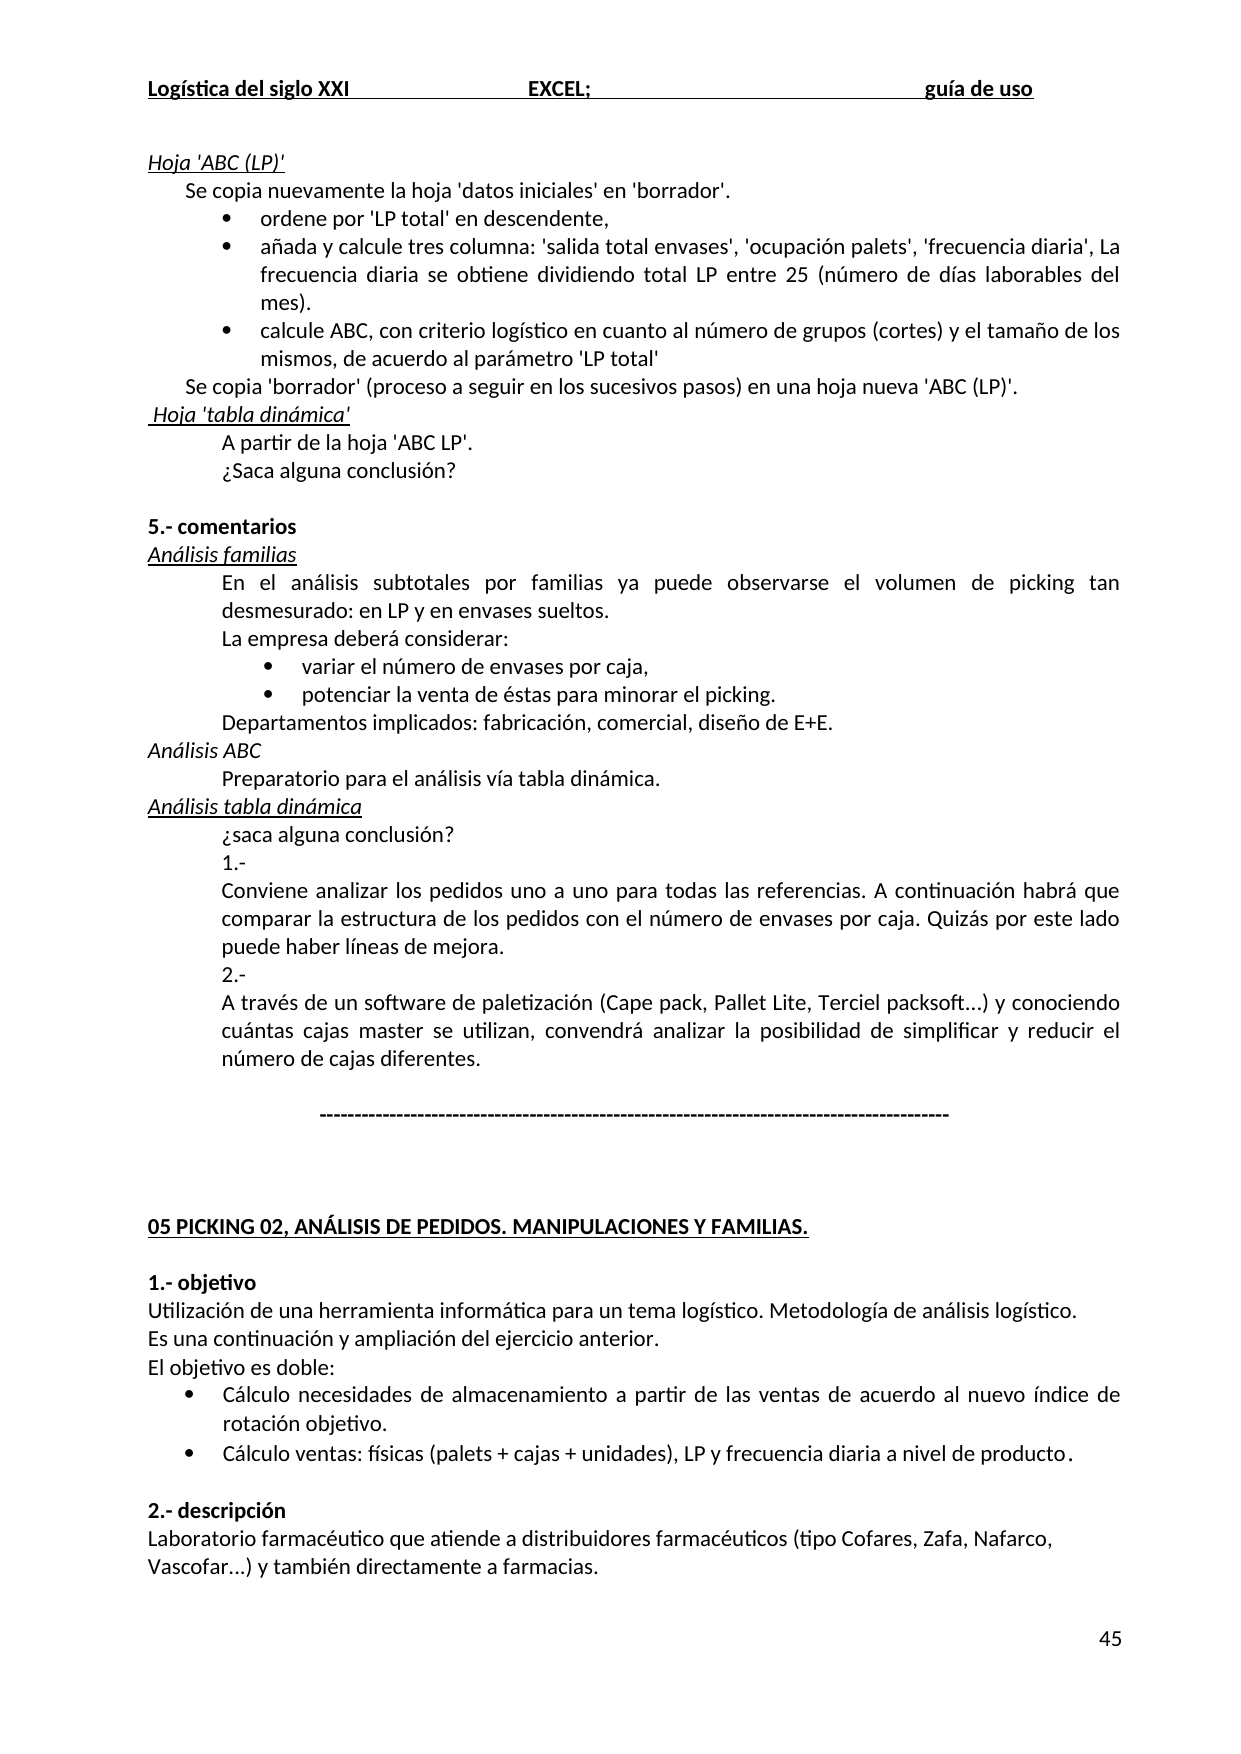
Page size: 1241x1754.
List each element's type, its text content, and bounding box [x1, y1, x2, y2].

list En el análisis subtotales por familias ya puede observarse el volumen de picking tan desmesurado: en LP y en envases sueltos. [222, 568, 1122, 624]
list Cálculo ventas: físicas (palets + cajas + unidades), LP y frecuencia diaria a nivel de producto. [185, 1437, 1122, 1468]
list 2.- descripción [148, 1496, 1122, 1524]
list ¿saca alguna conclusión? [221, 820, 1122, 848]
list Preparatorio para el análisis vía tabla dinámica. [222, 764, 1122, 792]
list A través de un software de paletización (Cape pack, Pallet Lite, Terciel packsoft...) y conociendo cuántas cajas master se utilizan, convendrá analizar la posibilidad de simplificar y reducir el número de cajas diferentes. [221, 988, 1122, 1072]
text 05 PICKING 02, ANÁLISIS DE PEDIDOS. MANIPULACIONES Y FAMILIAS. [148, 1212, 1122, 1241]
text ¿Saca alguna conclusión? [222, 456, 1122, 484]
text Hoja 'tabla dinámica' [148, 400, 1122, 428]
list Cálculo necesidades de almacenamiento a partir de las ventas de acuerdo al nuevo índice de rotación objetivo. [185, 1381, 1122, 1437]
list añada y calcule tres columna: 'salida total envases', 'ocupación palets', 'frecuencia diaria', La frecuencia diaria se obtiene dividiendo total LP entre 25 (número de días laborables del mes). [223, 232, 1122, 316]
list Laboratorio farmacéutico que atiende a distribuidores farmacéuticos (tipo Cofares, Zafa, Nafarco, Vascofar...) y también directamente a farmacias. [148, 1524, 1122, 1580]
list 2.- [221, 960, 1122, 988]
list Análisis tabla dinámica [148, 792, 1122, 820]
list calcule ABC, con criterio logístico en cuanto al número de grupos (cortes) y el tamaño de los mismos, de acuerdo al parámetro 'LP total' [223, 316, 1122, 372]
text Se copia 'borrador' (proceso a seguir en los sucesivos pasos) en una hoja nueva 'ABC (LP)'. [185, 372, 1122, 400]
text Hoja 'ABC (LP)' [148, 148, 1122, 176]
text 5.- comentarios [148, 512, 1122, 540]
list Análisis ABC [148, 736, 1122, 764]
list 1.- [221, 848, 1122, 876]
list potenciar la venta de éstas para minorar el picking. [264, 680, 1122, 708]
text Utilización de una herramienta informática para un tema logístico. Metodología de análisis logístico. [148, 1297, 1122, 1324]
list Departamentos implicados: fabricación, comercial, diseño de E+E. [222, 708, 1122, 736]
text A partir de la hoja 'ABC LP'. [222, 428, 1122, 456]
text El objetivo es doble: [148, 1353, 1122, 1381]
text ------------------------------------------------------------------------------------------ [148, 1100, 1122, 1128]
list Conviene analizar los pedidos uno a uno para todas las referencias. A continuación habrá que comparar la estructura de los pedidos con el número de envases por caja. Quizás por este lado puede haber líneas de mejora. [221, 876, 1122, 960]
list La empresa deberá considerar: [222, 624, 1122, 652]
list variar el número de envases por caja, [264, 652, 1122, 680]
text Es una continuación y ampliación del ejercicio anterior. [148, 1324, 1122, 1353]
list Análisis familias [148, 540, 1122, 568]
text Se copia nuevamente la hoja 'datos iniciales' en 'borrador'. [185, 176, 1122, 204]
list ordene por 'LP total' en descendente, [223, 204, 1122, 232]
list 1.- objetivo [148, 1268, 1122, 1297]
